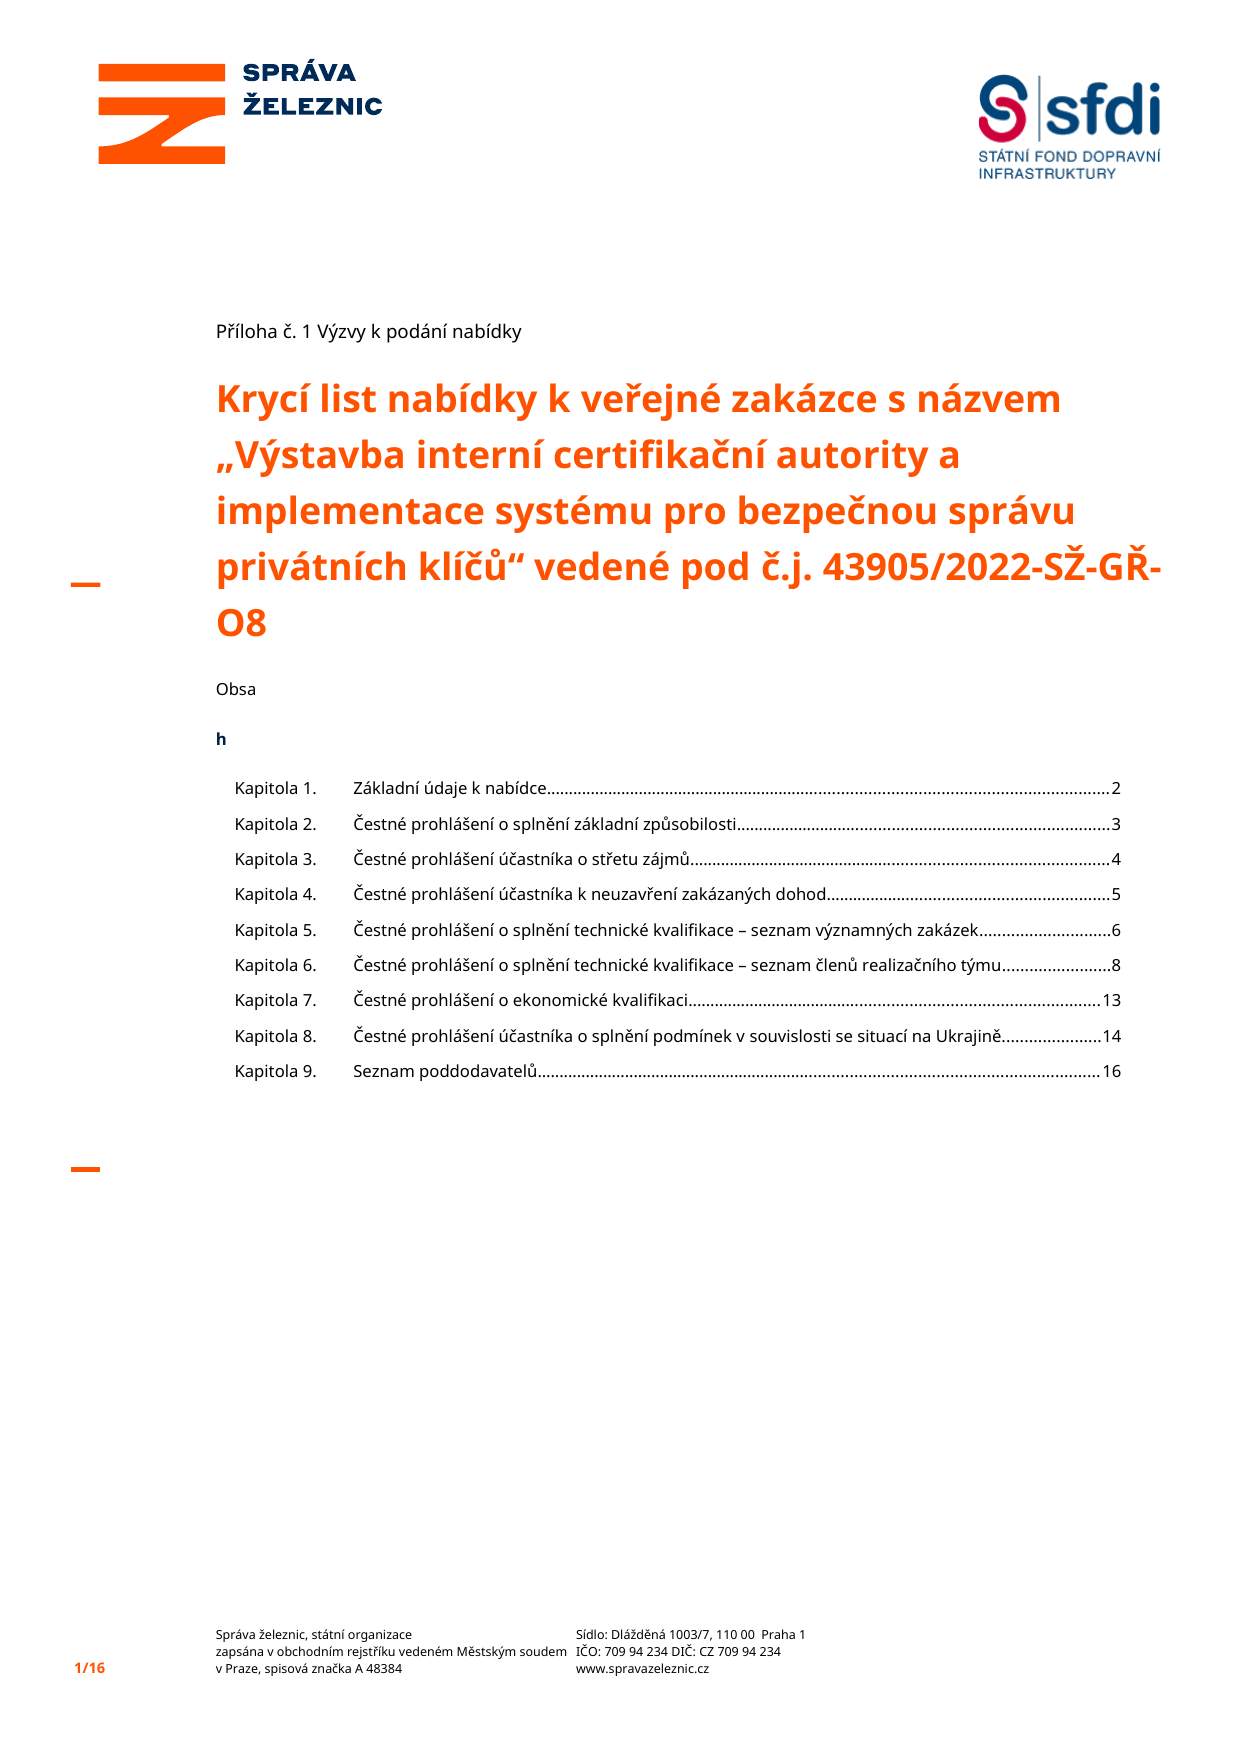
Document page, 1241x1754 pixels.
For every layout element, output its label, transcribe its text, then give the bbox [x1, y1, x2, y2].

text Příloha č. 1 Výzvy k podání nabídky [216, 319, 1167, 344]
text Krycí list nabídky k veřejné zakázce s názvem „Výstavba interní certifikační autority a implementace systému pro bezpečnou správu privátních klíčů“ vedené pod č.j. 43905/2022-SŽ-GŘ-O8 [216, 372, 1167, 647]
picture [978, 73, 1161, 179]
